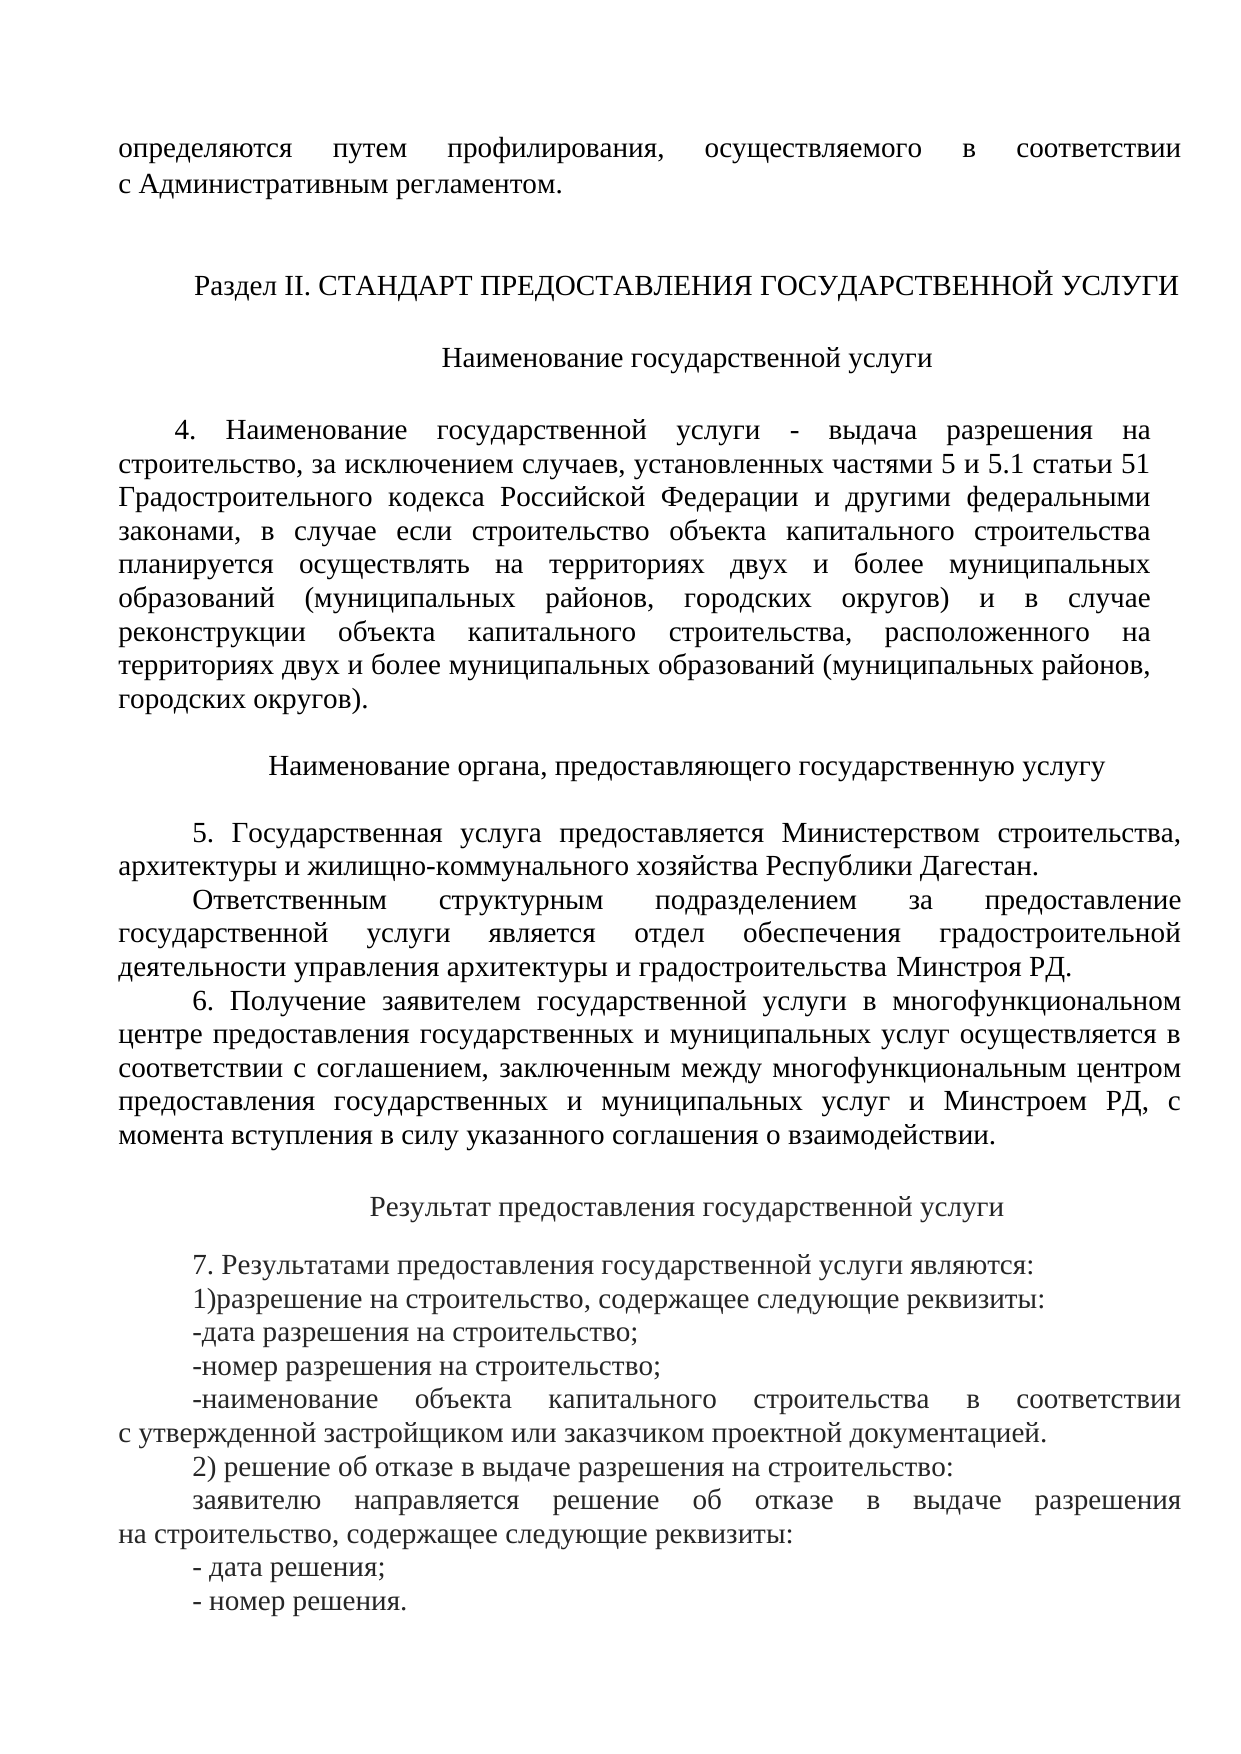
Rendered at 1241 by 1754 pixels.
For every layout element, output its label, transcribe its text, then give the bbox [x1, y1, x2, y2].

text Наименование органа, предоставляющего государственную услугу [118, 748, 1182, 781]
subtitle Раздел II. СТАНДАРТ ПРЕДОСТАВЛЕНИЯ ГОСУДАРСТВЕННОЙ УСЛУГИ [118, 268, 1182, 302]
text - дата решения; [118, 1549, 1182, 1583]
text Наименование государственной услуги [118, 340, 1182, 374]
text Ответственным структурным подразделением за предоставление государственной услуги является отдел обеспечения градостроительной деятельности управления архитектуры и градостроительства Минстроя РД. [118, 882, 1182, 983]
text Результат предоставления государственной услуги [118, 1189, 1182, 1222]
text - номер решения. [118, 1583, 1182, 1616]
text 7. Результатами предоставления государственной услуги являются: [118, 1247, 1182, 1281]
text 4. Наименование государственной услуги - выдача разрешения на строительство, за исключением случаев, установленных частями 5 и 5.1 статьи 51 Градостроительного кодекса Российской Федерации и другими федеральными законами, в случае если строительство объекта капитального строительства планируется осуществлять на территориях двух и более муниципальных образований (муниципальных районов, городских округов) и в случае реконструкции объекта капитального строительства, расположенного на территориях двух и более муниципальных образований (муниципальных районов, городских округов). [118, 412, 1152, 714]
text -дата разрешения на строительство; [118, 1314, 1182, 1348]
text заявителю направляется решение об отказе в выдаче разрешения на строительство, содержащее следующие реквизиты: [118, 1482, 1182, 1549]
text 6. Получение заявителем государственной услуги в многофункциональном центре предоставления государственных и муниципальных услуг осуществляется в соответствии с соглашением, заключенным между многофункциональным центром предоставления государственных и муниципальных услуг и Минстроем РД, с момента вступления в силу указанного соглашения о взаимодействии. [118, 983, 1182, 1150]
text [118, 130, 1182, 199]
text 1)разрешение на строительство, содержащее следующие реквизиты: [118, 1281, 1182, 1314]
text 2) решение об отказе в выдаче разрешения на строительство: [118, 1449, 1182, 1482]
text -номер разрешения на строительство; [118, 1348, 1182, 1382]
text 5. Государственная услуга предоставляется Министерством строительства, архитектуры и жилищно-коммунального хозяйства Республики Дагестан. [118, 815, 1182, 882]
text -наименование объекта капитального строительства в соответствии с утвержденной застройщиком или заказчиком проектной документацией. [118, 1382, 1182, 1449]
